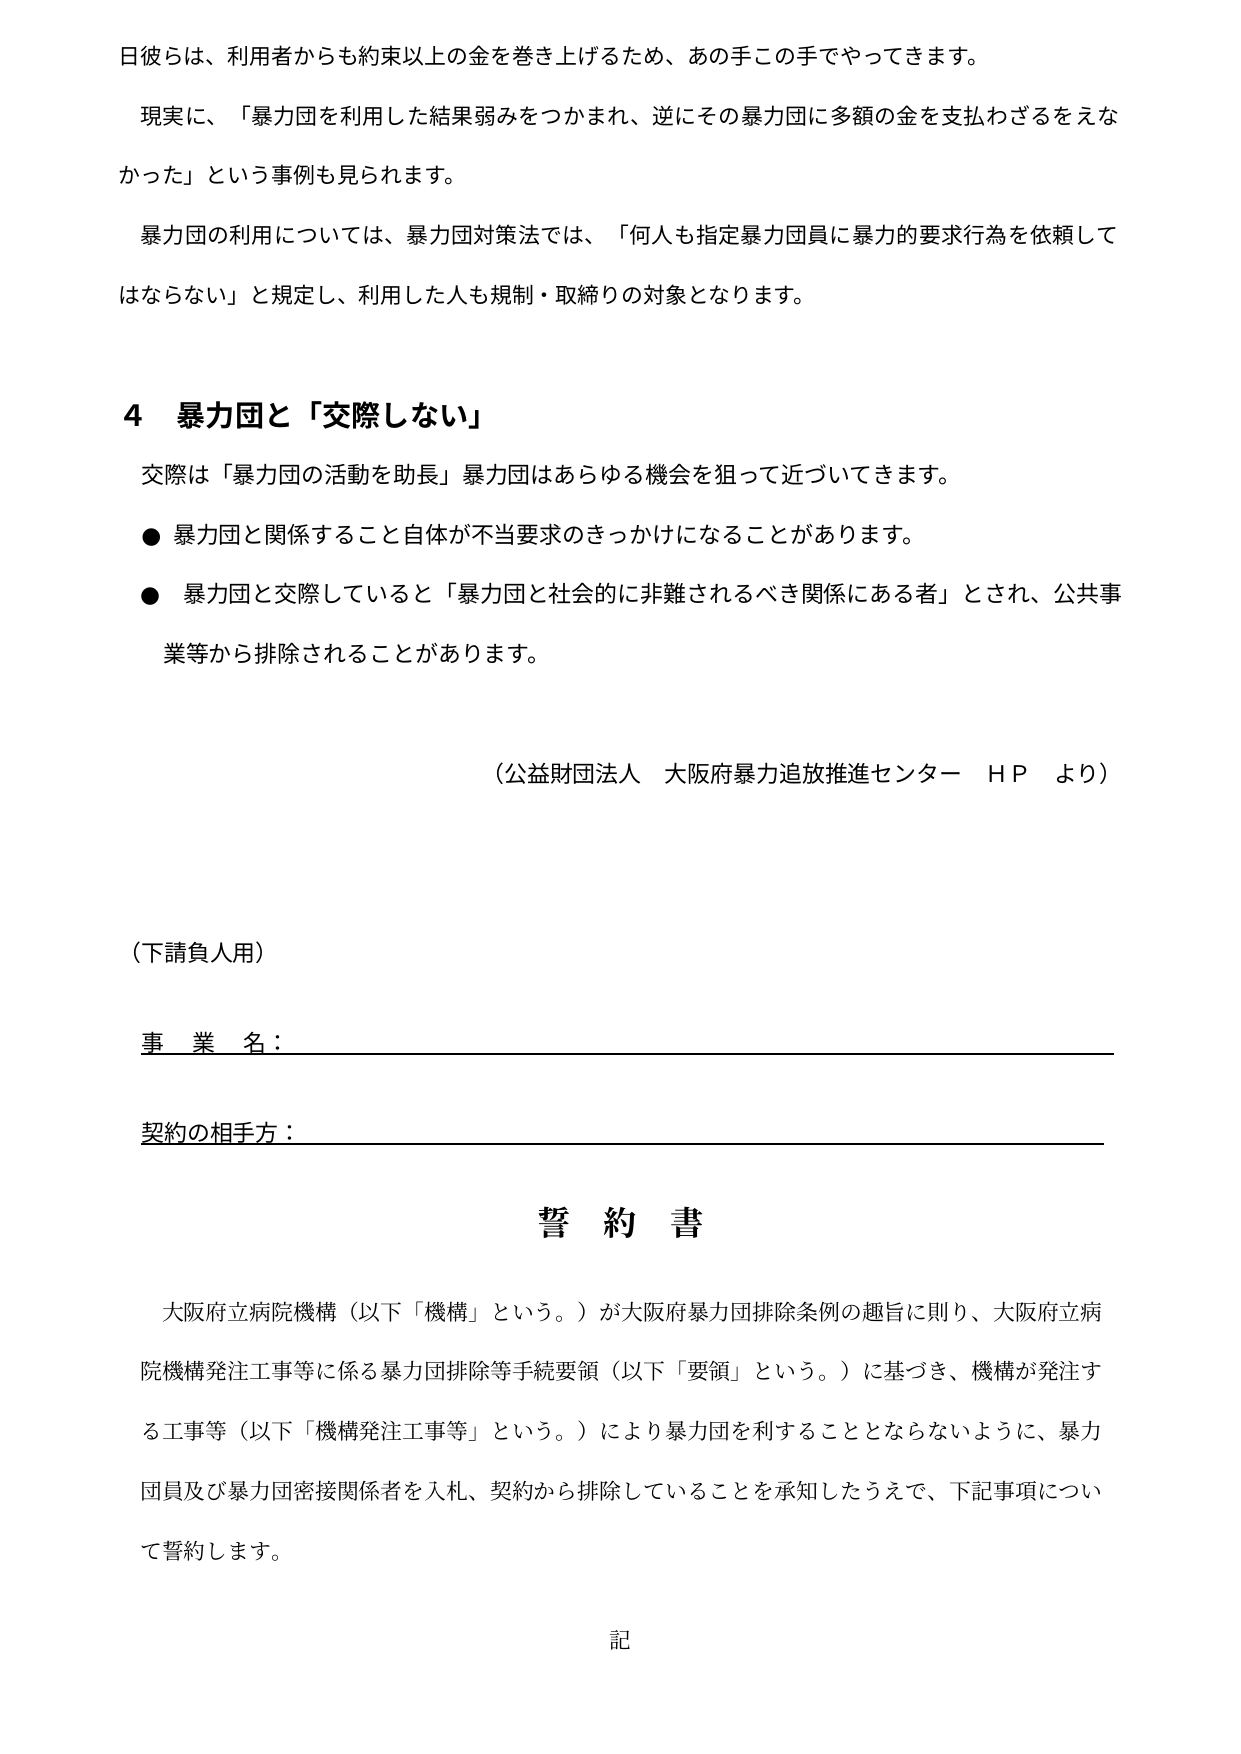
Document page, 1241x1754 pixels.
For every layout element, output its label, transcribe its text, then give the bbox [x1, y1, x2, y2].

text 交際は「暴力団の活動を助長」暴力団はあらゆる機会を狙って近づいてきます。 [118, 443, 1122, 503]
text ● 暴力団と交際していると「暴力団と社会的に非難されるべき関係にある者」とされ、公共事業等から排除されることがあります。 [140, 563, 1122, 683]
text 契約の相手方： [118, 1101, 1122, 1161]
text 大阪府立病院機構（以下「機構」という。）が大阪府暴力団排除条例の趣旨に則り、大阪府立病院機構発注工事等に係る暴力団排除等手続要領（以下「要領」という。）に基づき、機構が発注する工事等（以下「機構発注工事等」という。）により暴力団を利することとならないように、暴力団員及び暴力団密接関係者を入札、契約から排除していることを承知したうえで、下記事項について誓約します。 [140, 1281, 1122, 1579]
text ● 暴力団と関係すること自体が不当要求のきっかけになることがあります。 [118, 503, 1122, 563]
text （下請負人用） [118, 922, 1122, 982]
text 誓 約 書 [118, 1191, 1122, 1251]
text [118, 25, 1122, 324]
text （公益財団法人 大阪府暴力追放推進センター ＨＰ より） [118, 742, 1122, 802]
text 記 [118, 1609, 1122, 1669]
text 事 業 名： [118, 1011, 1122, 1071]
text ４ 暴力団と「交際しない」 [118, 384, 1122, 443]
